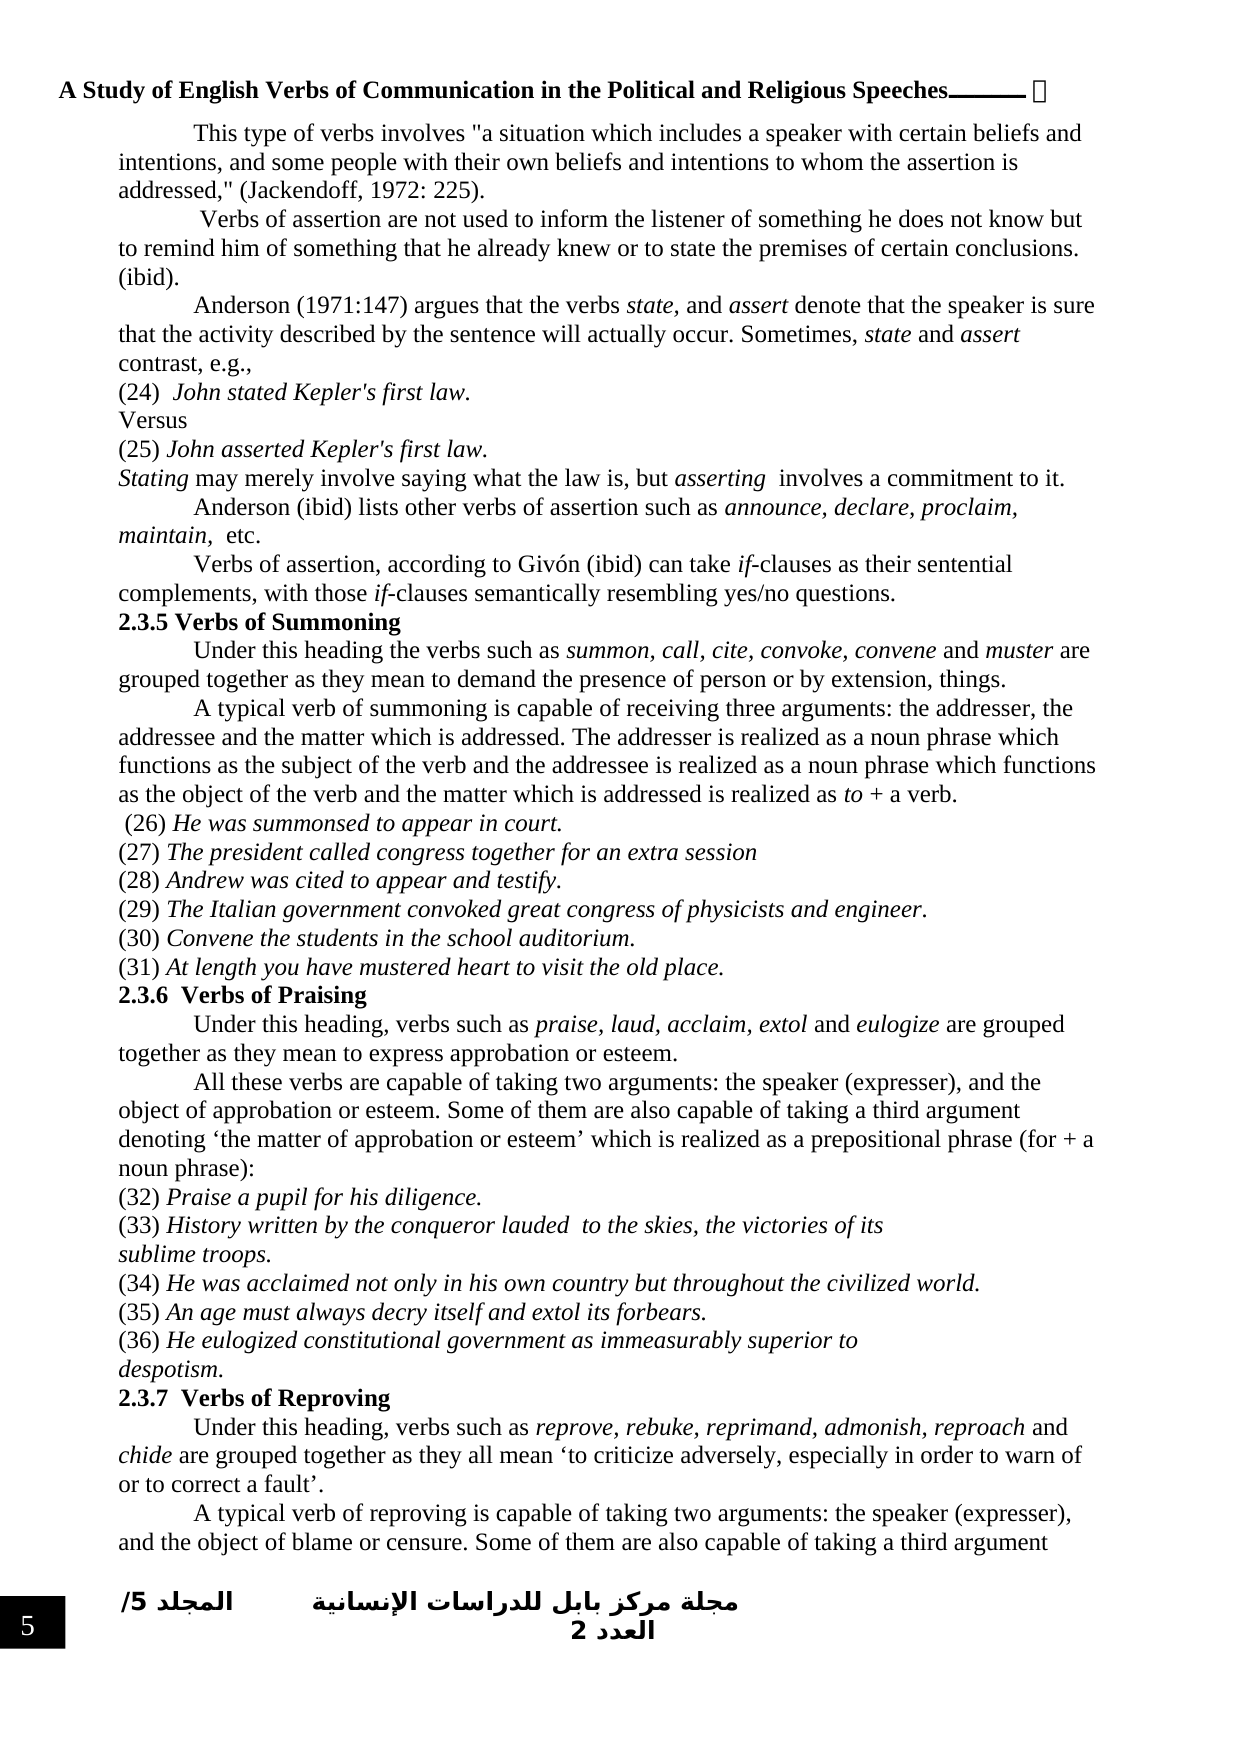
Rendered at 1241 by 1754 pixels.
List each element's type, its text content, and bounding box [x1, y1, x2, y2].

text Anderson (ibid) lists other verbs of assertion such as announce, declare, proclaim, maintain, etc. [118, 492, 1107, 549]
text Verbs of assertion are not used to inform the listener of something he does not know but to remind him of something that he already knew or to state the premises of certain conclusions. (ibid). [118, 204, 1107, 291]
text (28) Andrew was cited to appear and testify. [118, 866, 1107, 894]
text Under this heading the verbs such as summon, call, cite, convoke, convene and muster are grouped together as they mean to demand the presence of person or by extension, things. [118, 636, 1107, 693]
text Anderson (1971:147) argues that the verbs state, and assert denote that the speaker is sure that the activity described by the sentence will actually occur. Sometimes, state and assert contrast, e.g., [118, 291, 1107, 377]
text Under this heading, verbs such as reprove, rebuke, reprimand, admonish, reproach and chide are grouped together as they all mean ‘to criticize adversely, especially in order to warn of or to correct a fault’. [118, 1412, 1107, 1498]
text Under this heading, verbs such as praise, laud, acclaim, extol and eulogize are grouped together as they mean to express approbation or esteem. [118, 1009, 1107, 1067]
text This type of verbs involves "a situation which includes a speaker with certain beliefs and intentions, and some people with their own beliefs and intentions to whom the assertion is addressed," (Jackendoff, 1972: 225). [118, 118, 1107, 204]
text (36) He eulogized constitutional government as immeasurably superior to [118, 1326, 1107, 1354]
text (34) He was acclaimed not only in his own country but throughout the civilized world. [118, 1268, 1107, 1297]
text (24) John stated Kepler's first law. [118, 377, 1107, 406]
text (27) The president called congress together for an extra session [118, 837, 1107, 866]
text 2.3.6 Verbs of Praising [118, 981, 1107, 1009]
text (25) John asserted Kepler's first law. [118, 434, 1107, 463]
text Verbs of assertion, according to Givón (ibid) can take if-clauses as their sentential complements, with those if-clauses semantically resembling yes/no questions. [118, 549, 1107, 607]
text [118, 1498, 1107, 1556]
text (31) At length you have mustered heart to visit the old place. [118, 952, 1107, 981]
text All these verbs are capable of taking two arguments: the speaker (expresser), and the object of approbation or esteem. Some of them are also capable of taking a third argument denoting ‘the matter of approbation or esteem’ which is realized as a prepositional phrase (for + a noun phrase): [118, 1067, 1107, 1182]
text Stating may merely involve saying what the law is, but asserting involves a commitment to it. [118, 463, 1107, 492]
text 2.3.7 Verbs of Reproving [118, 1383, 1107, 1412]
text (32) Praise a pupil for his diligence. [118, 1182, 1107, 1211]
text Versus [118, 406, 1107, 434]
text 2.3.5 Verbs of Summoning [118, 607, 1107, 636]
text A typical verb of summoning is capable of receiving three arguments: the addresser, the addressee and the matter which is addressed. The addresser is realized as a noun phrase which functions as the subject of the verb and the addressee is realized as a noun phrase which functions as the object of the verb and the matter which is addressed is realized as to + a verb. [118, 693, 1107, 808]
text (29) The Italian government convoked great congress of physicists and engineer. [118, 894, 1107, 923]
text (33) History written by the conqueror lauded to the skies, the victories of its [118, 1211, 1107, 1239]
text despotism. [118, 1354, 1107, 1383]
text (30) Convene the students in the school auditorium. [118, 923, 1107, 952]
text sublime troops. [118, 1239, 1107, 1268]
text (35) An age must always decry itself and extol its forbears. [118, 1297, 1107, 1326]
text (26) He was summonsed to appear in court. [118, 808, 1107, 837]
